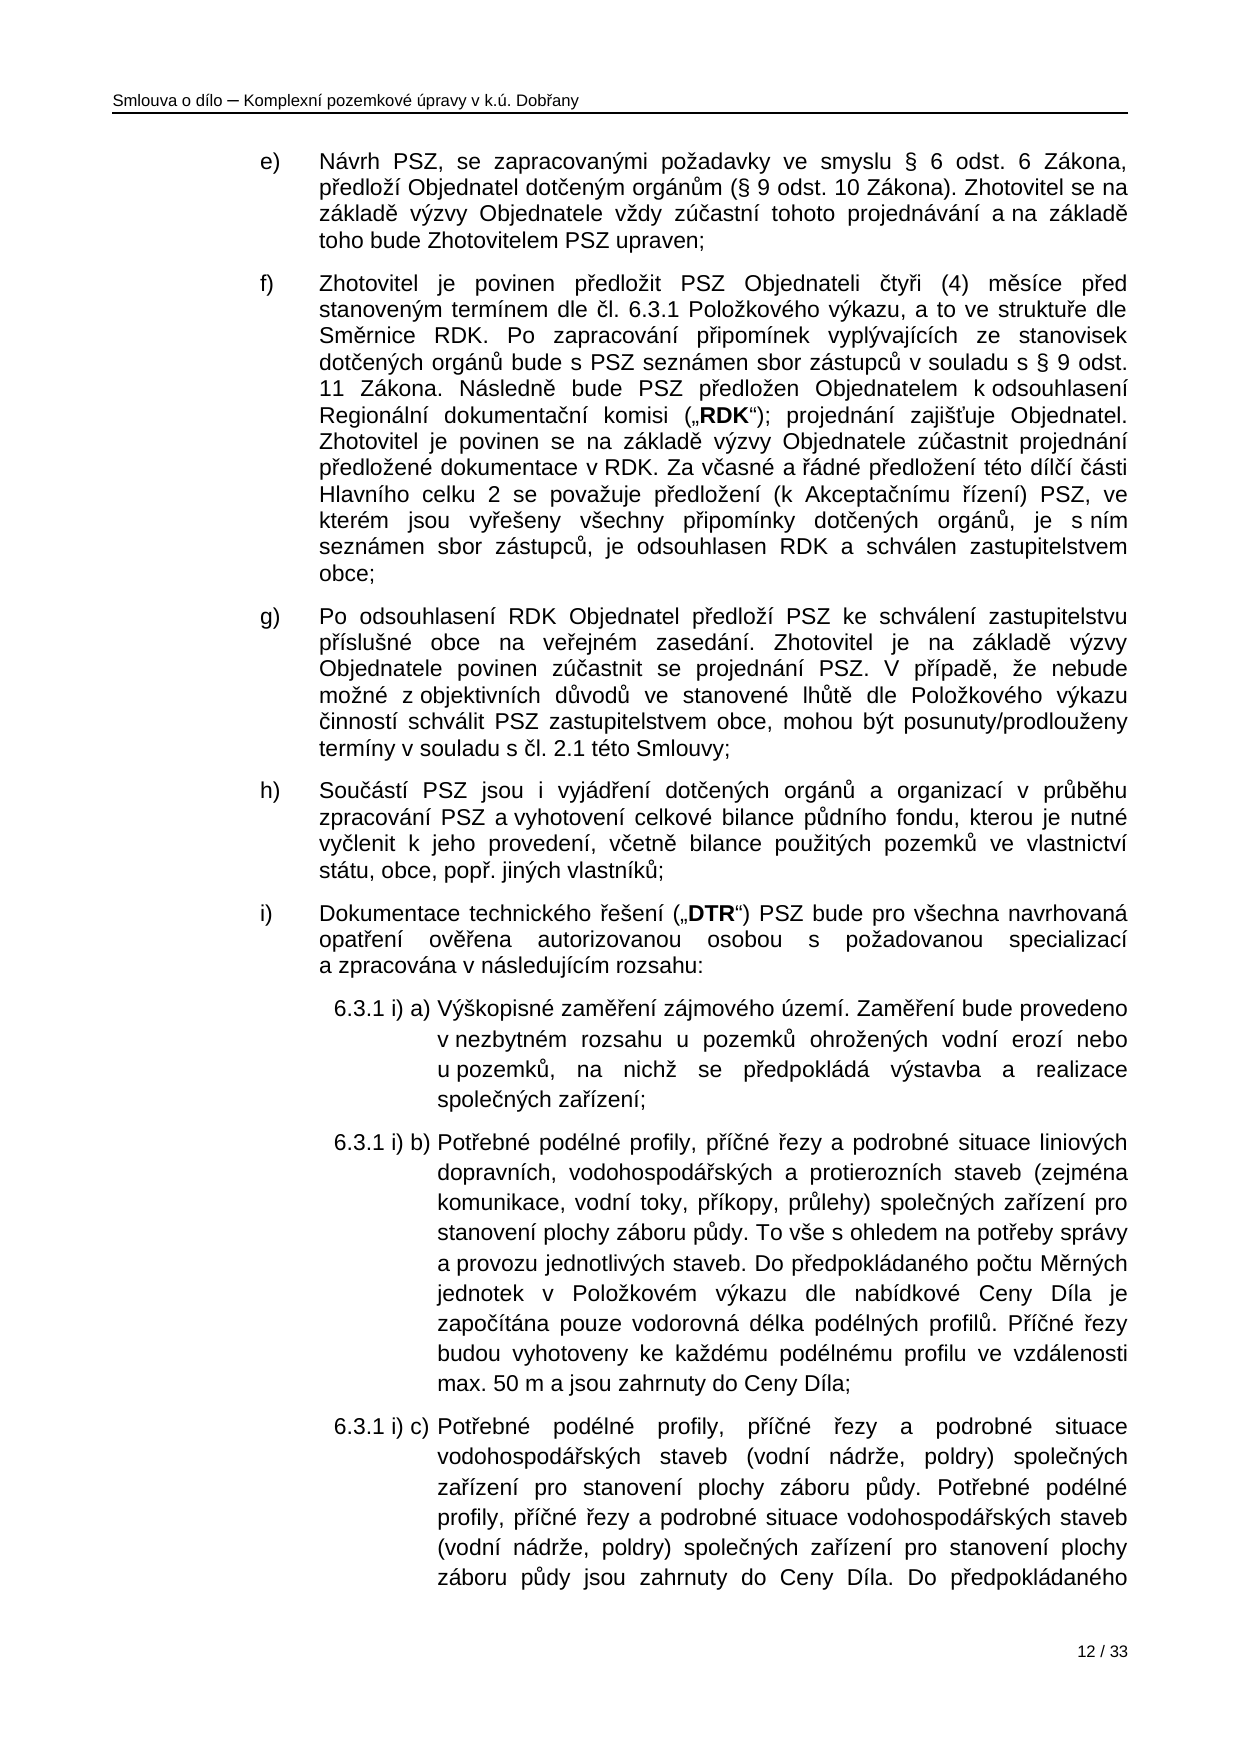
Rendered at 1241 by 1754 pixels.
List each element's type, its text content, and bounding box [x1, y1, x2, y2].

list Součástí PSZ jsou i vyjádření dotčených orgánů a organizací v průběhu zpracování PSZ a vyhotovení celkové bilance půdního fondu, kterou je nutné vyčlenit k jeho provedení, včetně bilance použitých pozemků ve vlastnictví státu, obce, popř. jiných vlastníků; [260, 777, 1128, 883]
list Potřebné podélné profily, příčné řezy a podrobné situace liniových dopravních, vodohospodářských a protierozních staveb (zejména komunikace, vodní toky, příkopy, průlehy) společných zařízení pro stanovení plochy záboru půdy. To vše s ohledem na potřeby správy a provozu jednotlivých staveb. Do předpokládaného počtu Měrných jednotek v Položkovém výkazu dle nabídkové Ceny Díla je započítána pouze vodorovná délka podélných profilů. Příčné řezy budou vyhotoveny ke každému podélnému profilu ve vzdálenosti max. 50 m a jsou zahrnuty do Ceny Díla; [334, 1129, 1128, 1397]
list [334, 1413, 1128, 1590]
list Zhotovitel je povinen předložit PSZ Objednateli čtyři (4) měsíce před stanoveným termínem dle čl. 6.3.1 Položkového výkazu, a to ve struktuře dle Směrnice RDK. Po zapracování připomínek vyplývajících ze stanovisek dotčených orgánů bude s PSZ seznámen sbor zástupců v souladu s § 9 odst. 11 Zákona. Následně bude PSZ předložen Objednatelem k odsouhlasení Regionální dokumentační komisi („RDK“); projednání zajišťuje Objednatel. Zhotovitel je povinen se na základě výzvy Objednatele zúčastnit projednání předložené dokumentace v RDK. Za včasné a řádné předložení této dílčí části Hlavního celku 2 se považuje předložení (k Akceptačnímu řízení) PSZ, ve kterém jsou vyřešeny všechny připomínky dotčených orgánů, je s ním seznámen sbor zástupců, je odsouhlasen RDK a schválen zastupitelstvem obce; [260, 270, 1128, 586]
list Po odsouhlasení RDK Objednatel předloží PSZ ke schválení zastupitelstvu příslušné obce na veřejném zasedání. Zhotovitel je na základě výzvy Objednatele povinen zúčastnit se projednání PSZ. V případě, že nebude možné z objektivních důvodů ve stanovené lhůtě dle Položkového výkazu činností schválit PSZ zastupitelstvem obce, mohou být posunuty/prodlouženy termíny v souladu s čl. 2.1 této Smlouvy; [260, 603, 1128, 761]
list Výškopisné zaměření zájmového území. Zaměření bude provedeno v nezbytném rozsahu u pozemků ohrožených vodní erozí nebo u pozemků, na nichž se předpokládá výstavba a realizace společných zařízení; [334, 995, 1128, 1112]
list Návrh PSZ, se zapracovanými požadavky ve smyslu § 6 odst. 6 Zákona, předloží Objednatel dotčeným orgánům (§ 9 odst. 10 Zákona). Zhotovitel se na základě výzvy Objednatele vždy zúčastní tohoto projednávání a na základě toho bude Zhotovitelem PSZ upraven; [260, 148, 1128, 253]
list Dokumentace technického řešení („DTR“) PSZ bude pro všechna navrhovaná opatření ověřena autorizovanou osobou s požadovanou specializací a zpracována v následujícím rozsahu: [260, 899, 1128, 979]
